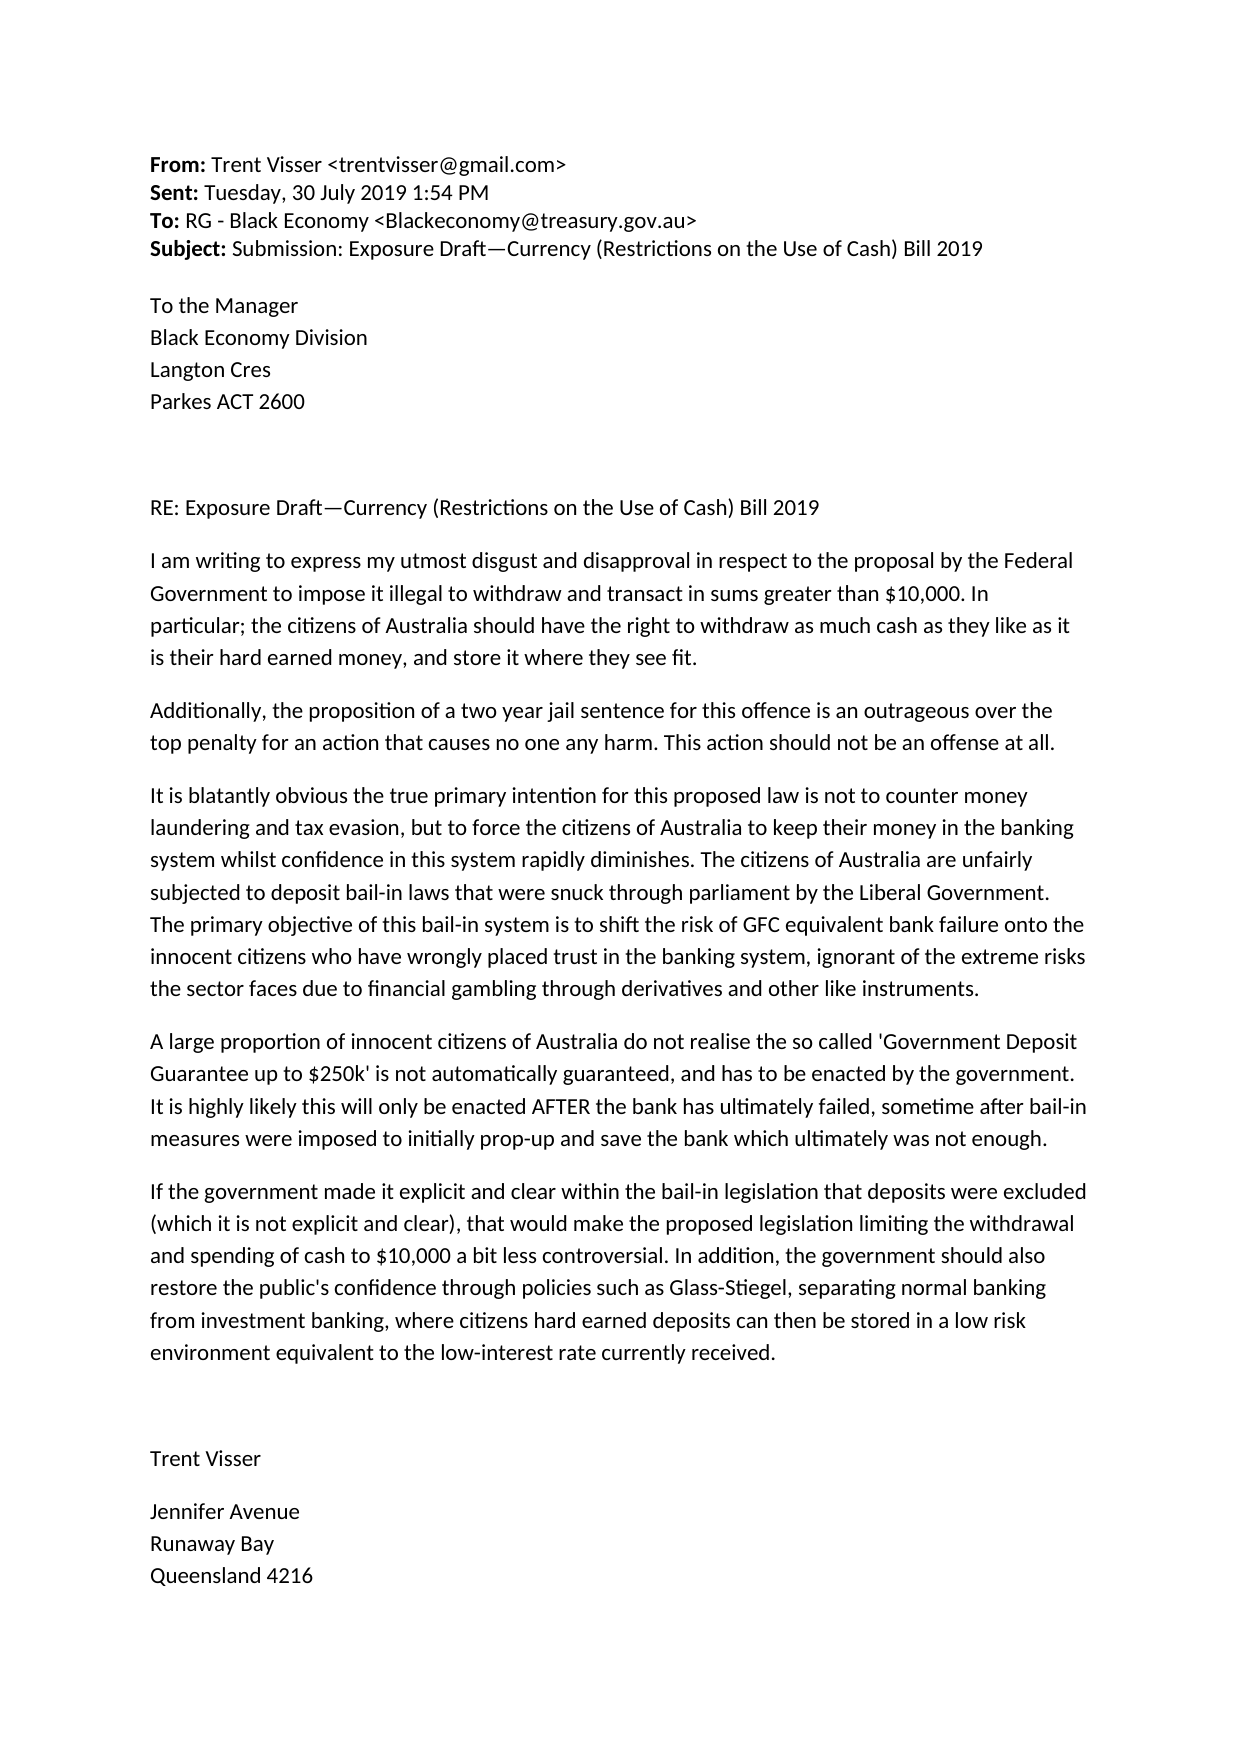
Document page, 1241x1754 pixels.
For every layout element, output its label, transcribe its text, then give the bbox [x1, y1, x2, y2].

text Additionally, the proposition of a two year jail sentence for this offence is an outrageous over the top penalty for an action that causes no one any harm. This action should not be an offense at all. [150, 696, 1090, 756]
text It is blatantly obvious the true primary intention for this proposed law is not to counter money laundering and tax evasion, but to force the citizens of Australia to keep their money in the banking system whilst confidence in this system rapidly diminishes. The citizens of Australia are unfairly subjected to deposit bail-in laws that were snuck through parliament by the Liberal Government. The primary objective of this bail-in system is to shift the risk of GFC equivalent bank failure onto the innocent citizens who have wrongly placed trust in the banking system, ignorant of the extreme risks the sector faces due to financial gambling through derivatives and other like instruments. [150, 781, 1090, 1002]
text Jennifer Avenue Runaway Bay Queensland 4216 [150, 1497, 1090, 1589]
text Trent Visser [150, 1444, 1090, 1472]
text I am writing to express my utmost disgust and disapproval in respect to the proposal by the Federal Government to impose it illegal to withdraw and transact in sums greater than $10,000. In particular; the citizens of Australia should have the right to withdraw as much cash as they like as it is their hard earned money, and store it where they see fit. [150, 546, 1090, 671]
text If the government made it explicit and clear within the bail-in legislation that deposits were excluded (which it is not explicit and clear), that would make the proposed legislation limiting the withdrawal and spending of cash to $10,000 a bit less controversial. In addition, the government should also restore the public's confidence through policies such as Glass-Stiegel, separating normal banking from investment banking, where citizens hard earned deposits can then be stored in a low risk environment equivalent to the low-interest rate currently received. [150, 1177, 1090, 1366]
text From: Trent Visser <trentvisser@gmail.com> Sent: Tuesday, 30 July 2019 1:54 PM To: RG - Black Economy <Blackeconomy@treasury.gov.au> Subject: Submission: Exposure Draft—Currency (Restrictions on the Use of Cash) Bill 2019 [150, 150, 1090, 262]
text To the Manager Black Economy Division Langton Cres Parkes ACT 2600 [150, 291, 1090, 415]
text RE: Exposure Draft—Currency (Restrictions on the Use of Cash) Bill 2019 [150, 493, 1090, 521]
text A large proportion of innocent citizens of Australia do not realise the so called 'Government Deposit Guarantee up to $250k' is not automatically guaranteed, and has to be enacted by the government. It is highly likely this will only be enacted AFTER the bank has ultimately failed, sometime after bail-in measures were imposed to initially prop-up and save the bank which ultimately was not enough. [150, 1027, 1090, 1152]
